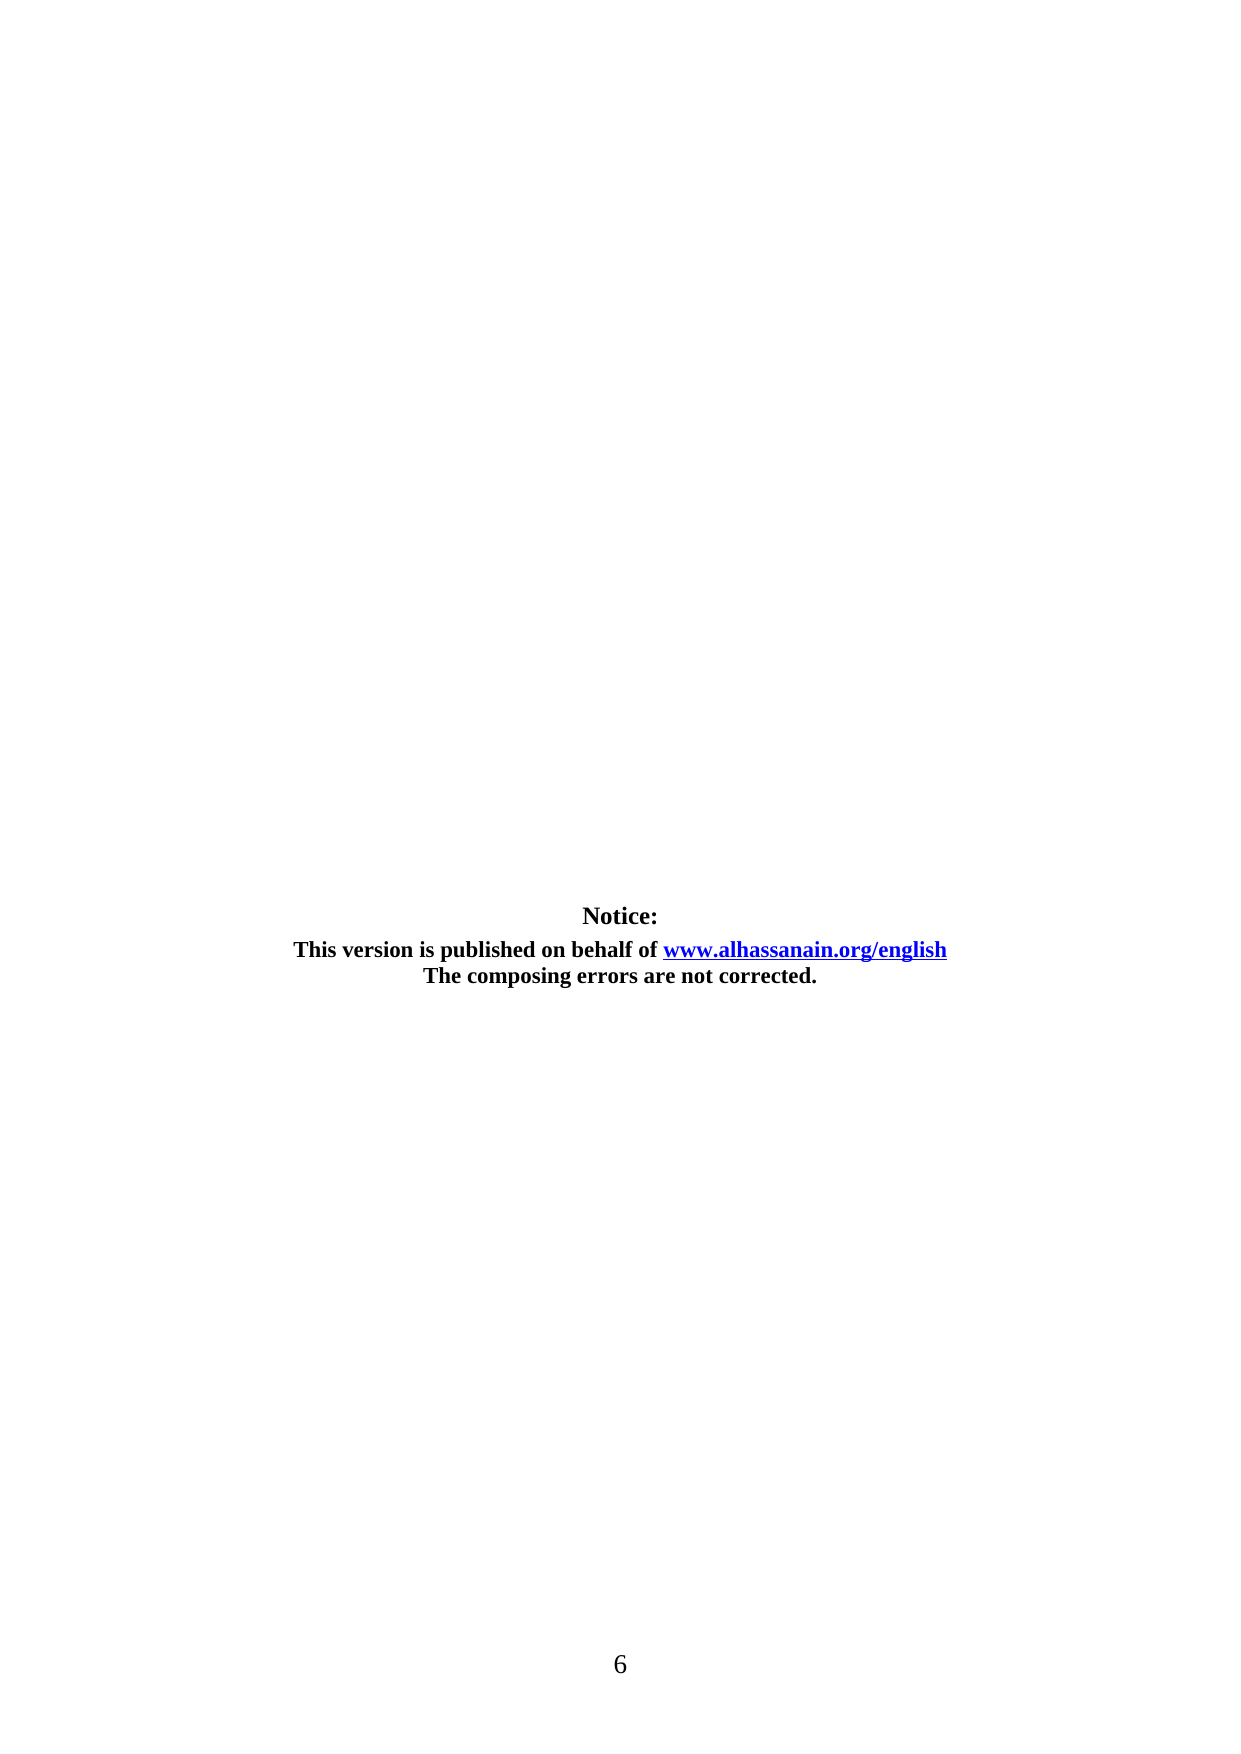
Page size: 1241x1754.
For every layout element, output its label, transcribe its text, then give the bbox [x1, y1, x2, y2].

text This version is published on behalf of www.alhassanain.org/english [236, 936, 1004, 962]
text The composing errors are not corrected. [236, 962, 1004, 989]
text Notice: [236, 901, 1004, 930]
